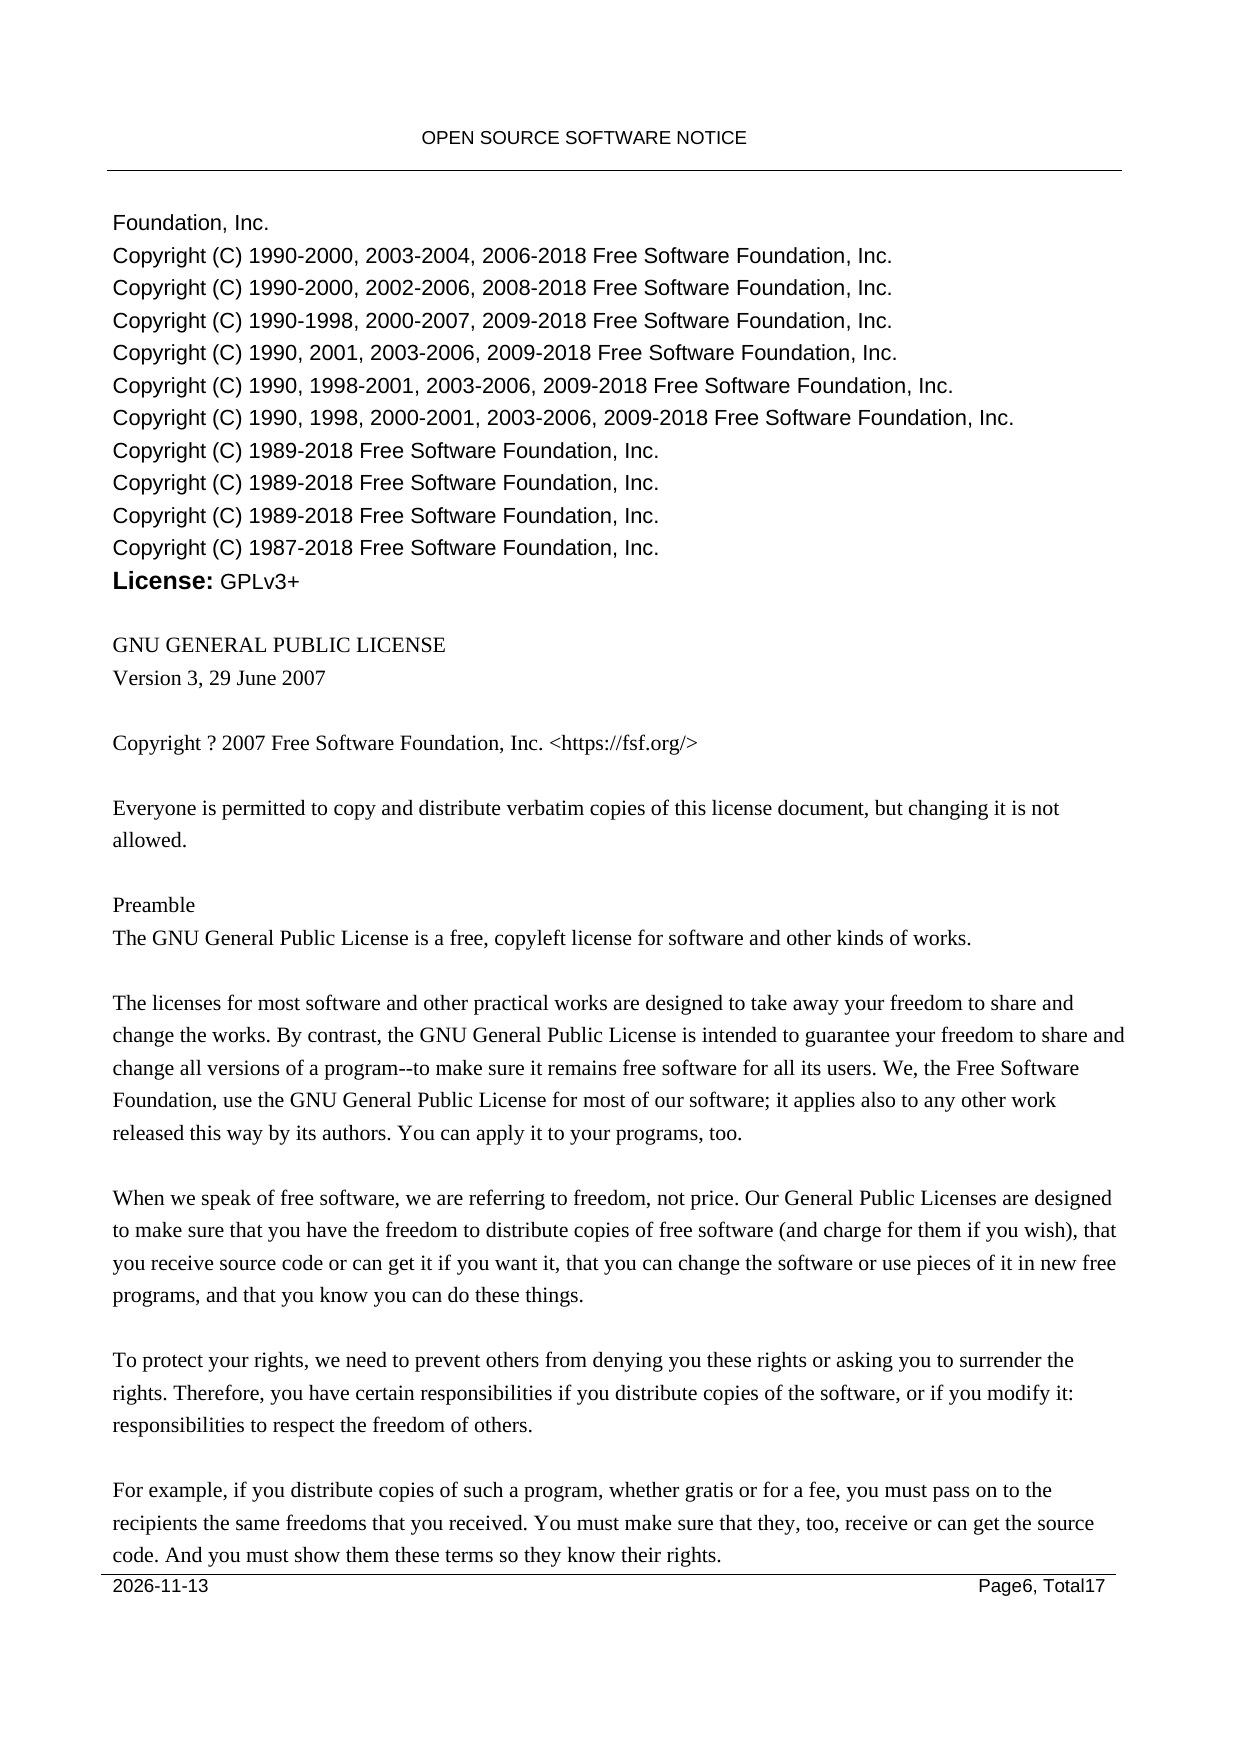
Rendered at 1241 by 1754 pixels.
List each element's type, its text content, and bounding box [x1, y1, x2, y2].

text Copyright (C) 1990-2000, 2003-2004, 2006-2018 Free Software Foundation, Inc. [112, 239, 1128, 271]
text Copyright (C) 1990, 2001, 2003-2006, 2009-2018 Free Software Foundation, Inc. [112, 336, 1128, 369]
text Copyright (C) 1989-2018 Free Software Foundation, Inc. [112, 434, 1128, 466]
text Copyright (C) 1989-2018 Free Software Foundation, Inc. [112, 466, 1128, 499]
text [112, 206, 1128, 239]
text Copyright (C) 1990, 1998, 2000-2001, 2003-2006, 2009-2018 Free Software Foundation, Inc. [112, 401, 1128, 434]
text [112, 564, 1128, 1571]
text Copyright (C) 1990-1998, 2000-2007, 2009-2018 Free Software Foundation, Inc. [112, 304, 1128, 336]
text Copyright (C) 1987-2018 Free Software Foundation, Inc. [112, 531, 1128, 564]
text Copyright (C) 1990, 1998-2001, 2003-2006, 2009-2018 Free Software Foundation, Inc. [112, 369, 1128, 401]
text Copyright (C) 1990-2000, 2002-2006, 2008-2018 Free Software Foundation, Inc. [112, 271, 1128, 304]
text Copyright (C) 1989-2018 Free Software Foundation, Inc. [112, 499, 1128, 531]
